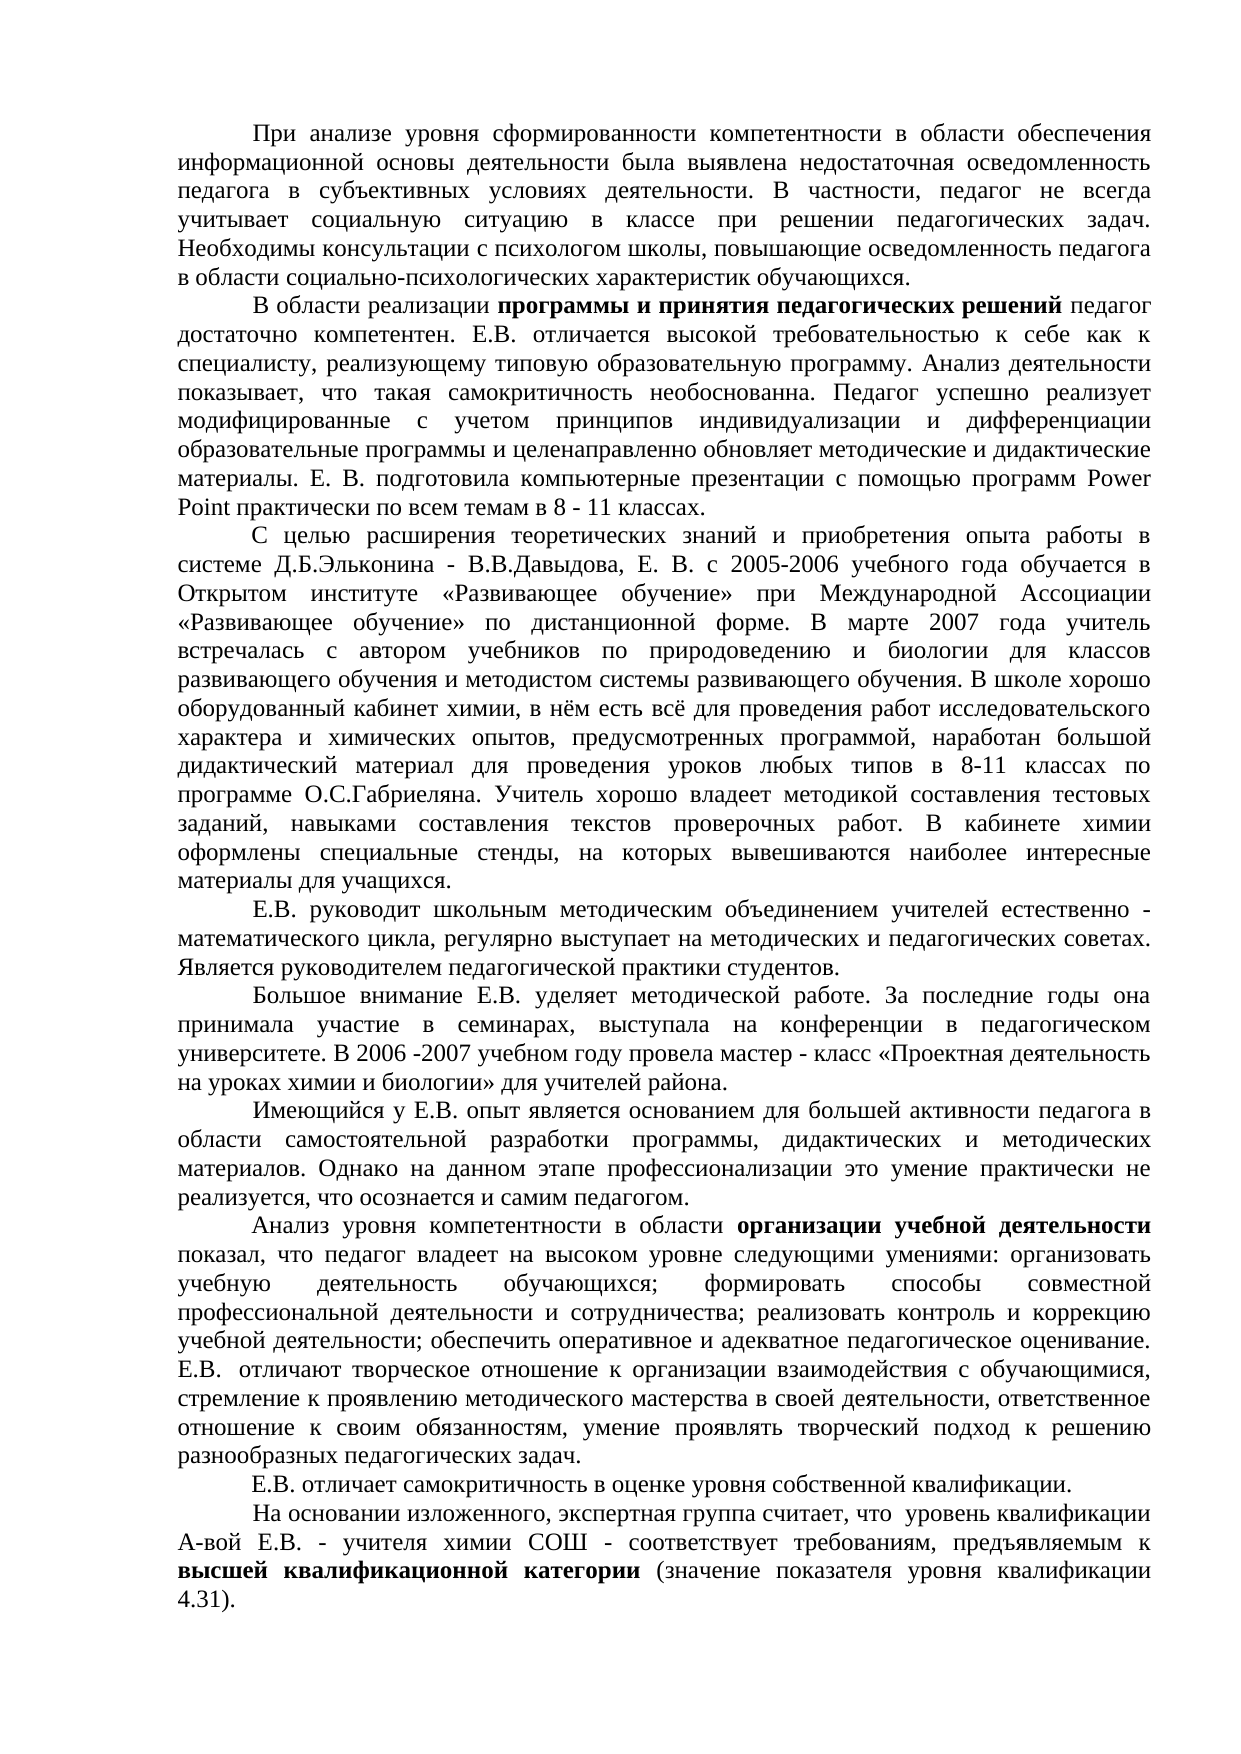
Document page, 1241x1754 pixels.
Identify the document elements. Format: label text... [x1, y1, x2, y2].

text Имеющийся у Е.В. опыт является основанием для большей активности педагога в области самостоятельной разработки программы, дидактических и методических материалов. Однако на данном этапе профессионализации это умение практически не реализуется, что осознается и самим педагогом. [177, 1096, 1152, 1211]
text В области реализации программы и принятия педагогических решений педагог достаточно компетентен. Е.В. отличается высокой требовательностью к себе как к специалисту, реализующему типовую образовательную программу. Анализ деятельности показывает, что такая самокритичность необоснованна. Педагог успешно реализует модифицированные с учетом принципов индивидуализации и дифференциации образовательные программы и целенаправленно обновляет методические и дидактические материалы. Е. В. подготовила компьютерные презентации с помощью программ Power Point практически по всем темам в 8 - 11 классах. [177, 291, 1152, 521]
text Анализ уровня компетентности в области организации учебной деятельности показал, что педагог владеет на высоком уровне следующими умениями: организовать учебную деятельность обучающихся; формировать способы совместной профессиональной деятельности и сотрудничества; реализовать контроль и коррекцию учебной деятельности; обеспечить оперативное и адекватное педагогическое оценивание. Е.В. отличают творческое отношение к организации взаимодействия с обучающимися, стремление к проявлению методического мастерства в своей деятельности, ответственное отношение к своим обязанностям, умение проявлять творческий подход к решению разнообразных педагогических задач. [177, 1211, 1152, 1469]
text При анализе уровня сформированности компетентности в области обеспечения информационной основы деятельности была выявлена недостаточная осведомленность педагога в субъективных условиях деятельности. В частности, педагог не всегда учитывает социальную ситуацию в классе при решении педагогических задач. Необходимы консультации с психологом школы, повышающие осведомленность педагога в области социально-психологических характеристик обучающихся. [177, 118, 1152, 291]
text На основании изложенного, экспертная группа считает, что уровень квалификации А-вой Е.В. - учителя химии СОШ - соответствует требованиям, предъявляемым к высшей квалификационной категории (значение показателя уровня квалификации 4.31). [177, 1498, 1152, 1613]
text С целью расширения теоретических знаний и приобретения опыта работы в системе Д.Б.Эльконина - В.В.Давыдова, Е. В. с 2005-2006 учебного года обучается в Открытом институте «Развивающее обучение» при Международной Ассоциации «Развивающее обучение» по дистанционной форме. В марте 2007 года учитель встречалась с автором учебников по природоведению и биологии для классов развивающего обучения и методистом системы развивающего обучения. В школе хорошо оборудованный кабинет химии, в нём есть всё для проведения работ исследовательского характера и химических опытов, предусмотренных программой, наработан большой дидактический материал для проведения уроков любых типов в 8-11 классах по программе О.С.Габриеляна. Учитель хорошо владеет методикой составления тестовых заданий, навыками составления текстов проверочных работ. В кабинете химии оформлены специальные стенды, на которых вывешиваются наиболее интересные материалы для учащихся. [177, 521, 1152, 894]
text Большое внимание Е.В. уделяет методической работе. За последние годы она принимала участие в семинарах, выступала на конференции в педагогическом университете. В 2006 -2007 учебном году провела мастер - класс «Проектная деятельность на уроках химии и биологии» для учителей района. [177, 981, 1152, 1096]
text Е.В. отличает самокритичность в оценке уровня собственной квалификации. [177, 1469, 1152, 1498]
text Е.В. руководит школьным методическим объединением учителей естественно - математического цикла, регулярно выступает на методических и педагогических советах. Является руководителем педагогической практики студентов. [177, 894, 1152, 981]
